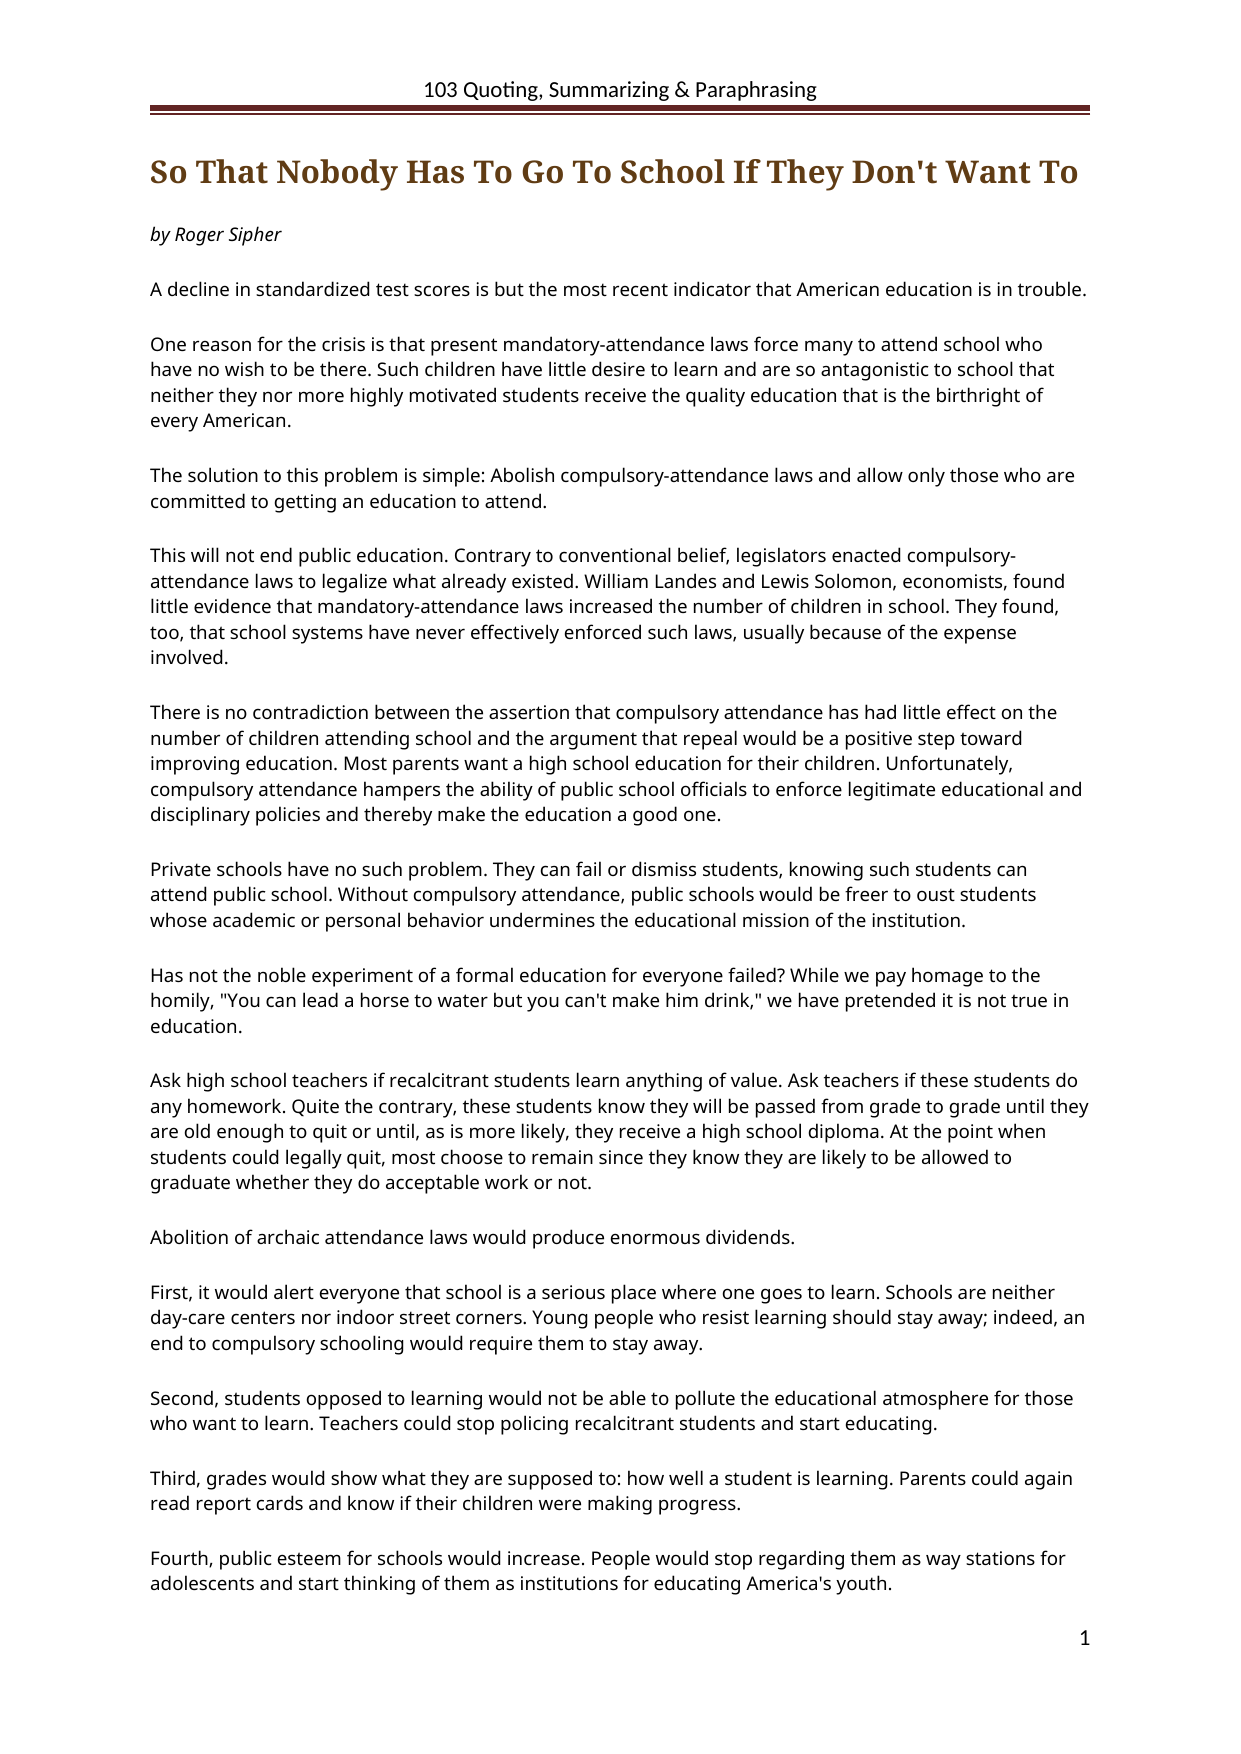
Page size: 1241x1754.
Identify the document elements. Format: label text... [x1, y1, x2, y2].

text Has not the noble experiment of a formal education for everyone failed? While we pay homage to the homily, "You can lead a horse to water but you can't make him drink," we have pretended it is not true in education. [150, 962, 1090, 1038]
text First, it would alert everyone that school is a serious place where one goes to learn. Schools are neither day-care centers nor indoor street corners. Young people who resist learning should stay away; indeed, an end to compulsory schooling would require them to stay away. [150, 1279, 1090, 1356]
text There is no contradiction between the assertion that compulsory attendance has had little effect on the number of children attending school and the argument that repeal would be a positive step toward improving education. Most parents want a high school education for their children. Unfortunately, compulsory attendance hampers the ability of public school officials to enforce legitimate educational and disciplinary policies and thereby make the education a good one. [150, 699, 1090, 827]
text One reason for the crisis is that present mandatory-attendance laws force many to attend school who have no wish to be there. Such children have little desire to learn and are so antagonistic to school that neither they nor more highly motivated students receive the quality education that is the birthright of every American. [150, 331, 1090, 433]
text Third, grades would show what they are supposed to: how well a student is learning. Parents could again read report cards and know if their children were making progress. [150, 1465, 1090, 1516]
text by Roger Sipher [150, 222, 1090, 247]
text Abolition of archaic attendance laws would produce enormous dividends. [150, 1224, 1090, 1250]
text The solution to this problem is simple: Abolish compulsory-attendance laws and allow only those who are committed to getting an education to attend. [150, 462, 1090, 513]
text A decline in standardized test scores is but the most recent indicator that American education is in trouble. [150, 276, 1090, 302]
text Fourth, public esteem for schools would increase. People would stop regarding them as way stations for adolescents and start thinking of them as institutions for educating America's youth. [150, 1545, 1090, 1596]
text Ask high school teachers if recalcitrant students learn anything of value. Ask teachers if these students do any homework. Quite the contrary, these students know they will be passed from grade to grade until they are old enough to quit or until, as is more likely, they receive a high school diploma. At the point when students could legally quit, most choose to remain since they know they are likely to be allowed to graduate whether they do acceptable work or not. [150, 1068, 1090, 1195]
text Private schools have no such problem. They can fail or dismiss students, knowing such students can attend public school. Without compulsory attendance, public schools would be freer to oust students whose academic or personal behavior undermines the educational mission of the institution. [150, 856, 1090, 933]
text So That Nobody Has To Go To School If They Don't Want To [150, 150, 1090, 193]
text Second, students opposed to learning would not be able to pollute the educational atmosphere for those who want to learn. Teachers could stop policing recalcitrant students and start educating. [150, 1385, 1090, 1436]
text This will not end public education. Contrary to conventional belief, legislators enacted compulsory-attendance laws to legalize what already existed. William Landes and Lewis Solomon, economists, found little evidence that mandatory-attendance laws increased the number of children in school. They found, too, that school systems have never effectively enforced such laws, usually because of the expense involved. [150, 543, 1090, 670]
